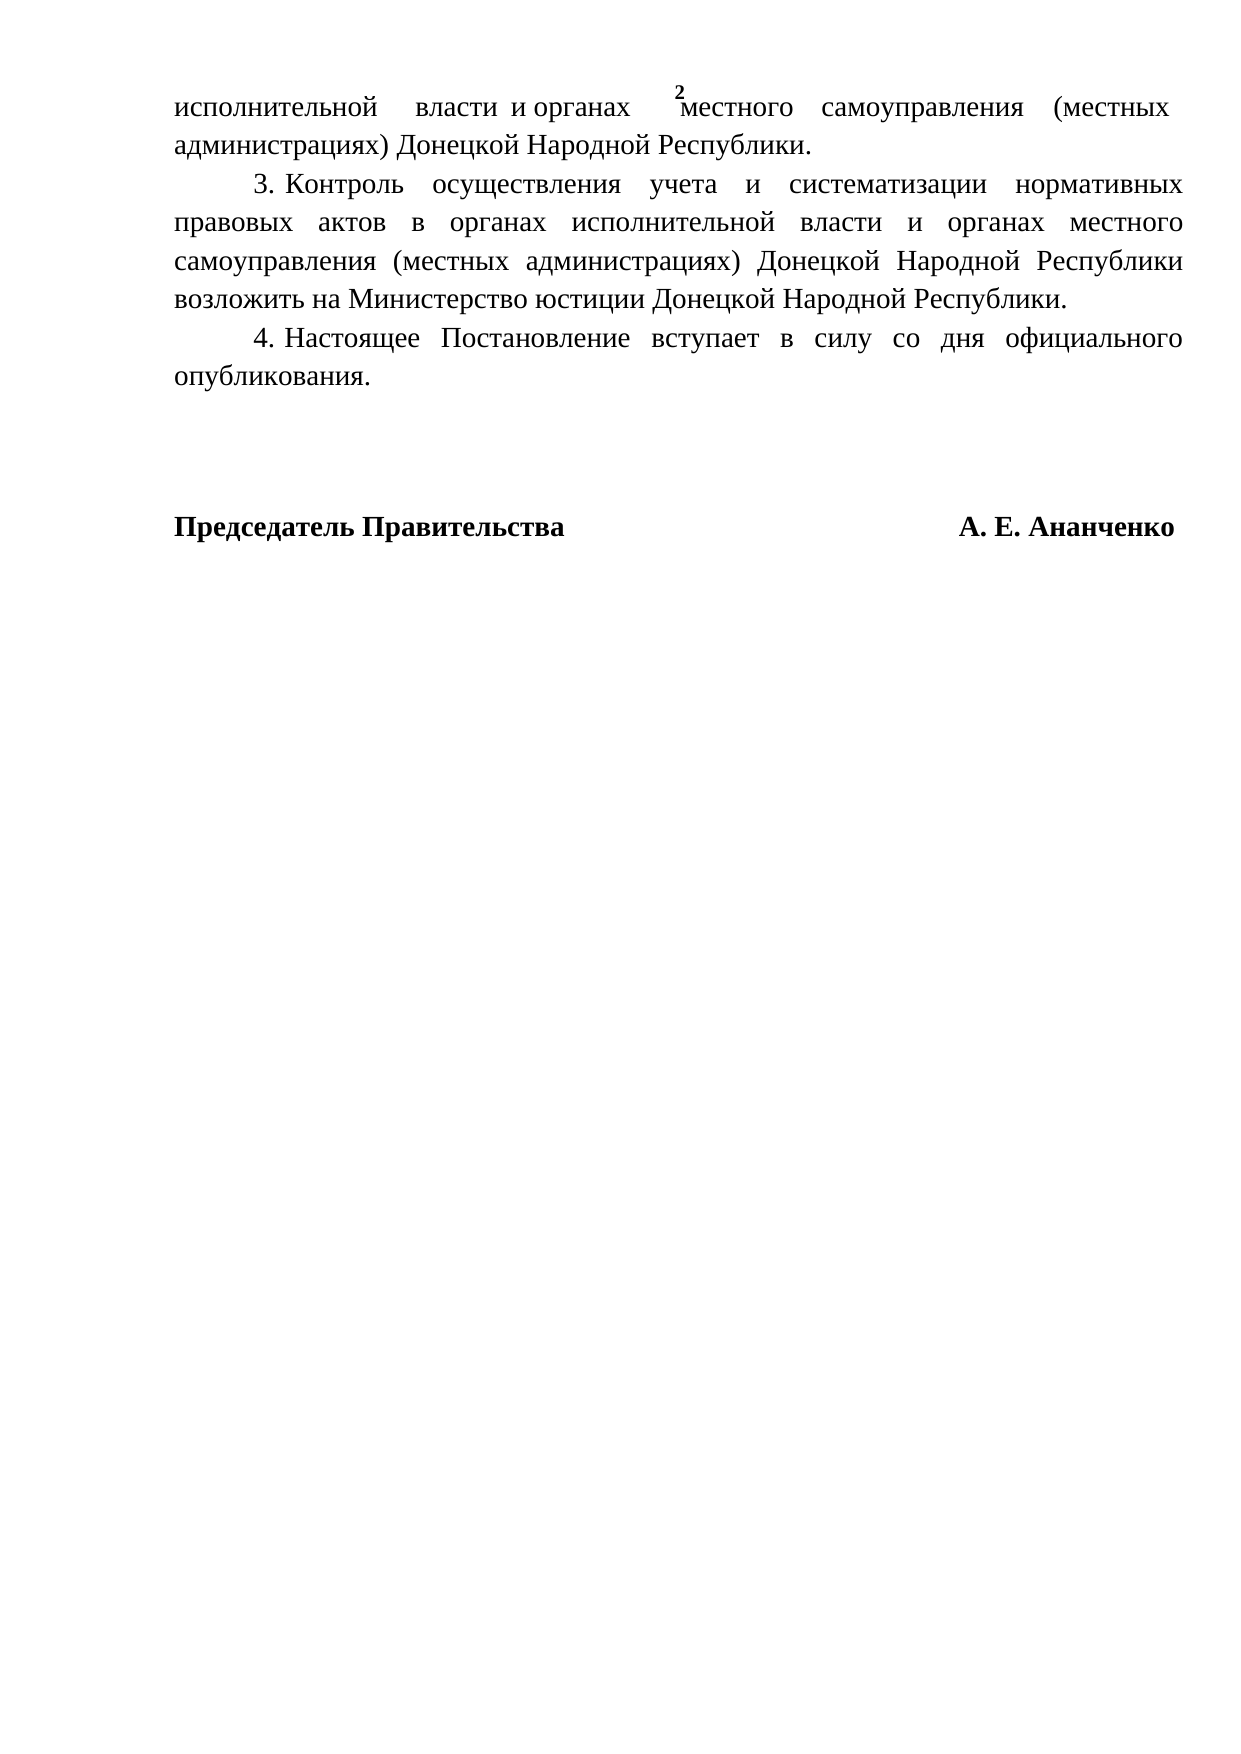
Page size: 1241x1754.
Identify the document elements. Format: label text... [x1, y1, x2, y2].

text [174, 89, 1184, 122]
text администрациях) Донецкой Народной Республики. [174, 127, 1184, 161]
list Контроль осуществления учета и систематизации нормативных правовых актов в органах исполнительной власти и органах местного самоуправления (местных администрациях) Донецкой Народной Республики возложить на Министерство юстиции Донецкой Народной Республики. [174, 166, 1184, 315]
list Настоящее Постановление вступает в силу со дня официального опубликования. [174, 320, 1184, 392]
text Председатель Правительства А. Е. Ананченко [174, 513, 1184, 542]
